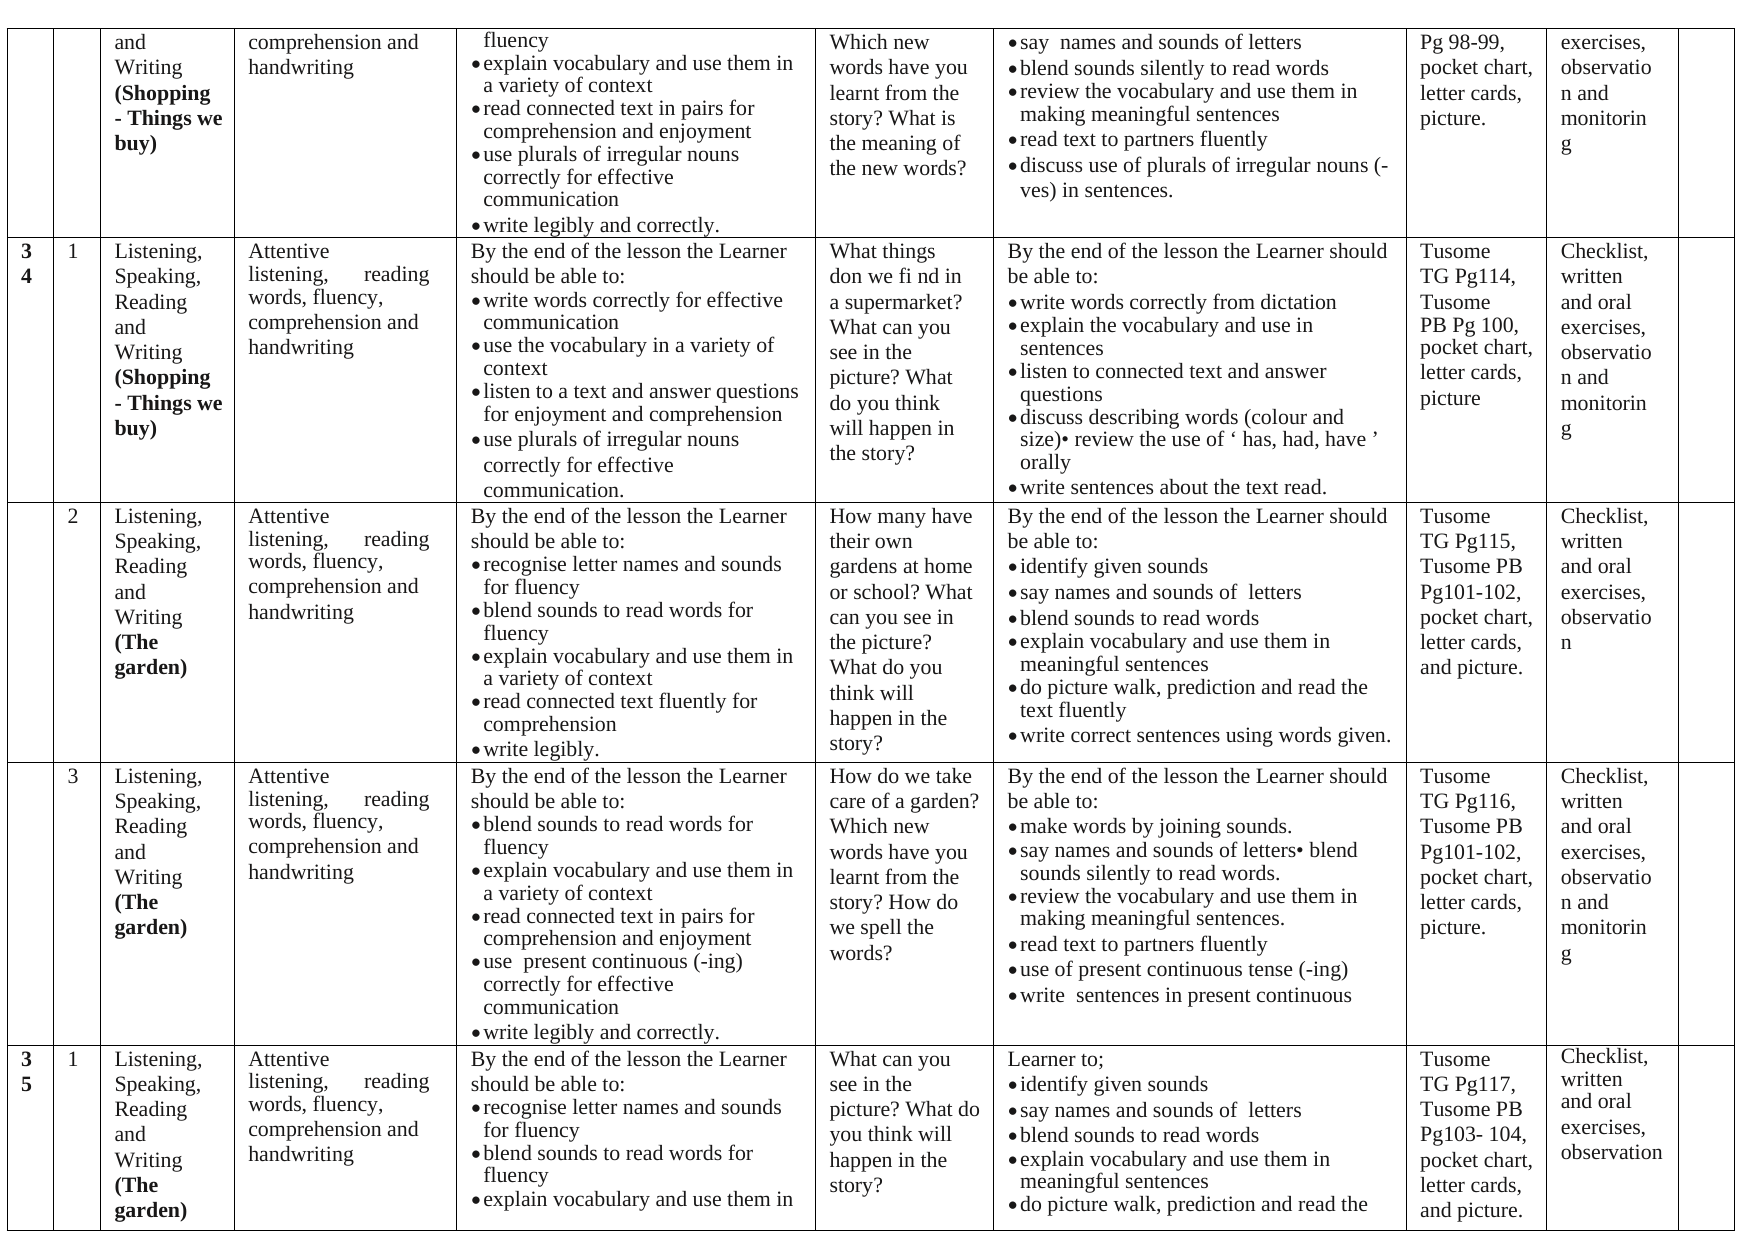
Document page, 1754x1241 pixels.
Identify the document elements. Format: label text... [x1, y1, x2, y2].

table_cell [1407, 1046, 1546, 1230]
table_cell How do we take care of a garden? Which new words have you learnt from the story? How do we spell the words? [816, 763, 993, 1045]
table_cell By the end of the lesson the Learner should be able to: write words correctly from dictation explain the vocabulary and use in sentences listen to connected text and answer questions discuss describing words (colour and size)• review the use of ‘ has, had, have ’ orally write sentences about the text read. [994, 238, 1406, 502]
table_cell Listening, Speaking, Reading and Writing (The garden) [101, 763, 234, 1045]
table_cell [1679, 1046, 1734, 1230]
table_cell Listening, Speaking, Reading and Writing (Shopping - Things we buy) [101, 238, 234, 502]
table_cell [8, 29, 53, 237]
table_cell [1679, 238, 1734, 502]
table_cell Attentive listening, reading words, fluency, comprehension and handwriting [235, 763, 456, 1045]
table_cell Listening, Speaking, Reading and Writing (The garden) [101, 503, 234, 762]
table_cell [101, 29, 234, 237]
table_cell By the end of the lesson the Learner should be able to: write words correctly for effective communication use the vocabulary in a variety of context listen to a text and answer questions for enjoyment and comprehension use plurals of irregular nouns correctly for effective communication. [457, 238, 815, 502]
table_cell [8, 763, 53, 1045]
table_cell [994, 1046, 1406, 1230]
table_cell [816, 1046, 993, 1230]
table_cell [1547, 29, 1678, 237]
table_cell How many have their own gardens at home or school? What can you see in the picture? What do you think will happen in the story? [816, 503, 993, 762]
table_cell Attentive listening, reading words, fluency, comprehension and handwriting [235, 503, 456, 762]
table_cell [1407, 29, 1546, 237]
table_cell Attentive listening, reading words, fluency, comprehension and handwriting [235, 238, 456, 502]
table_cell 35 [8, 1046, 53, 1230]
table_cell Checklist, written and oral exercises, observation [1547, 503, 1678, 762]
table_cell Tusome TG Pg114, Tusome PB Pg 100, pocket chart, letter cards, picture [1407, 238, 1546, 502]
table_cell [457, 29, 815, 237]
table_cell [1679, 763, 1734, 1045]
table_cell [457, 1046, 815, 1230]
table_cell 1 [54, 238, 100, 502]
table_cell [235, 1046, 456, 1230]
table_cell Tusome TG Pg116, Tusome PB Pg101-102, pocket chart, letter cards, picture. [1407, 763, 1546, 1045]
table_cell [1679, 29, 1734, 237]
table_cell Tusome TG Pg115, Tusome PB Pg101-102, pocket chart, letter cards, and picture. [1407, 503, 1546, 762]
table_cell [994, 29, 1406, 237]
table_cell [235, 29, 456, 237]
table_cell What things don we fi nd in a supermarket? What can you see in the picture? What do you think will happen in the story? [816, 238, 993, 502]
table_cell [816, 29, 993, 237]
table_cell 3 [54, 763, 100, 1045]
table_cell 34 [8, 238, 53, 502]
table_cell By the end of the lesson the Learner should be able to: blend sounds to read words for fluency explain vocabulary and use them in a variety of context read connected text in pairs for comprehension and enjoyment use present continuous (-ing) correctly for effective communication write legibly and correctly. [457, 763, 815, 1045]
table_cell Checklist, written and oral exercises, observation and monitoring [1547, 763, 1678, 1045]
table_cell 1 [54, 1046, 100, 1230]
table_cell 2 [54, 503, 100, 762]
table_cell [1679, 503, 1734, 762]
table_cell By the end of the lesson the Learner should be able to: identify given sounds say names and sounds of letters blend sounds to read words explain vocabulary and use them in meaningful sentences do picture walk, prediction and read the text fluently write correct sentences using words given. [994, 503, 1406, 762]
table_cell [1547, 1046, 1678, 1230]
table_cell By the end of the lesson the Learner should be able to: make words by joining sounds. say names and sounds of letters• blend sounds silently to read words. review the vocabulary and use them in making meaningful sentences. read text to partners fluently use of present continuous tense (-ing) write sentences in present continuous [994, 763, 1406, 1045]
table_cell Checklist, written and oral exercises, observation and monitoring [1547, 238, 1678, 502]
table_cell [8, 503, 53, 762]
table_cell 3 [54, 29, 100, 237]
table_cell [101, 1046, 234, 1230]
